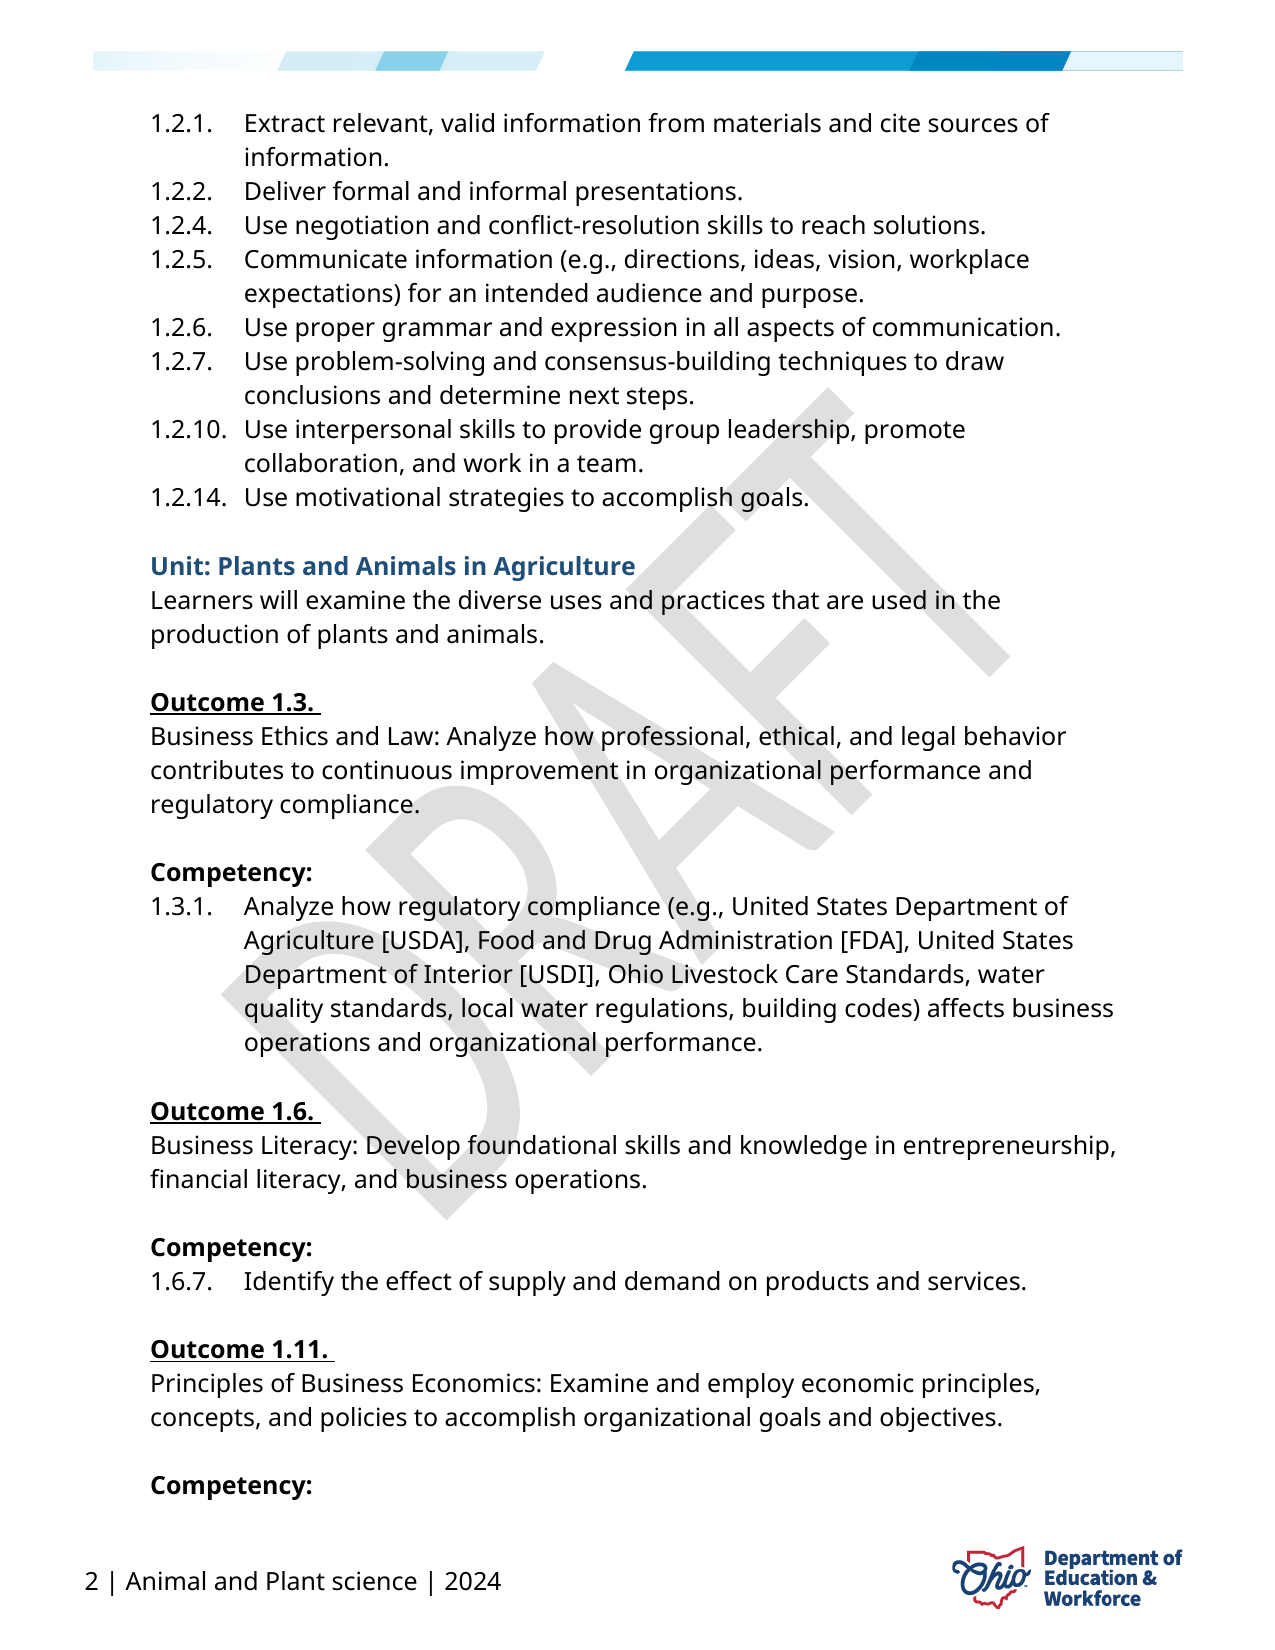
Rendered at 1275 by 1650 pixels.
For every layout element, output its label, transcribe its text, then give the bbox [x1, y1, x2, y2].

text Outcome 1.11. [150, 1332, 1125, 1366]
text 1.2.5. Communicate information (e.g., directions, ideas, vision, workplace expectations) for an intended audience and purpose. [150, 242, 1125, 310]
text 1.6.7. Identify the effect of supply and demand on products and services. [150, 1263, 1125, 1298]
text 1.2.6. Use proper grammar and expression in all aspects of communication. [150, 310, 1125, 344]
text 1.2.7. Use problem-solving and consensus-building techniques to draw conclusions and determine next steps. [150, 344, 1125, 412]
text Principles of Business Economics: Examine and employ economic principles, concepts, and policies to accomplish organizational goals and objectives. [150, 1366, 1125, 1434]
text 1.2.2. Deliver formal and informal presentations. [150, 173, 1125, 208]
text 1.3.1. Analyze how regulatory compliance (e.g., United States Department of Agriculture [USDA], Food and Drug Administration [FDA], United States Department of Interior [USDI], Ohio Livestock Care Standards, water quality standards, local water regulations, building codes) affects business operations and organizational performance. [150, 889, 1125, 1059]
text 1.2.4. Use negotiation and conflict-resolution skills to reach solutions. [150, 208, 1125, 242]
text Outcome 1.3. [150, 684, 1125, 718]
text Competency: [150, 1468, 1125, 1502]
text Outcome 1.6. [150, 1093, 1125, 1127]
picture [8, 19, 1267, 1647]
text Business Literacy: Develop foundational skills and knowledge in entrepreneurship, financial literacy, and business operations. [150, 1127, 1125, 1195]
text 1.2.10. Use interpersonal skills to provide group leadership, promote collaboration, and work in a team. [150, 412, 1125, 480]
text 1.2.14. Use motivational strategies to accomplish goals. [150, 480, 1125, 514]
text Learners will examine the diverse uses and practices that are used in the production of plants and animals. [150, 582, 1125, 650]
text Unit: Plants and Animals in Agriculture [150, 548, 1125, 582]
text Competency: [150, 1229, 1125, 1263]
text 1.2.1. Extract relevant, valid information from materials and cite sources of information. [150, 105, 1125, 173]
text Business Ethics and Law: Analyze how professional, ethical, and legal behavior contributes to continuous improvement in organizational performance and regulatory compliance. [150, 718, 1125, 821]
text Competency: [150, 855, 1125, 889]
